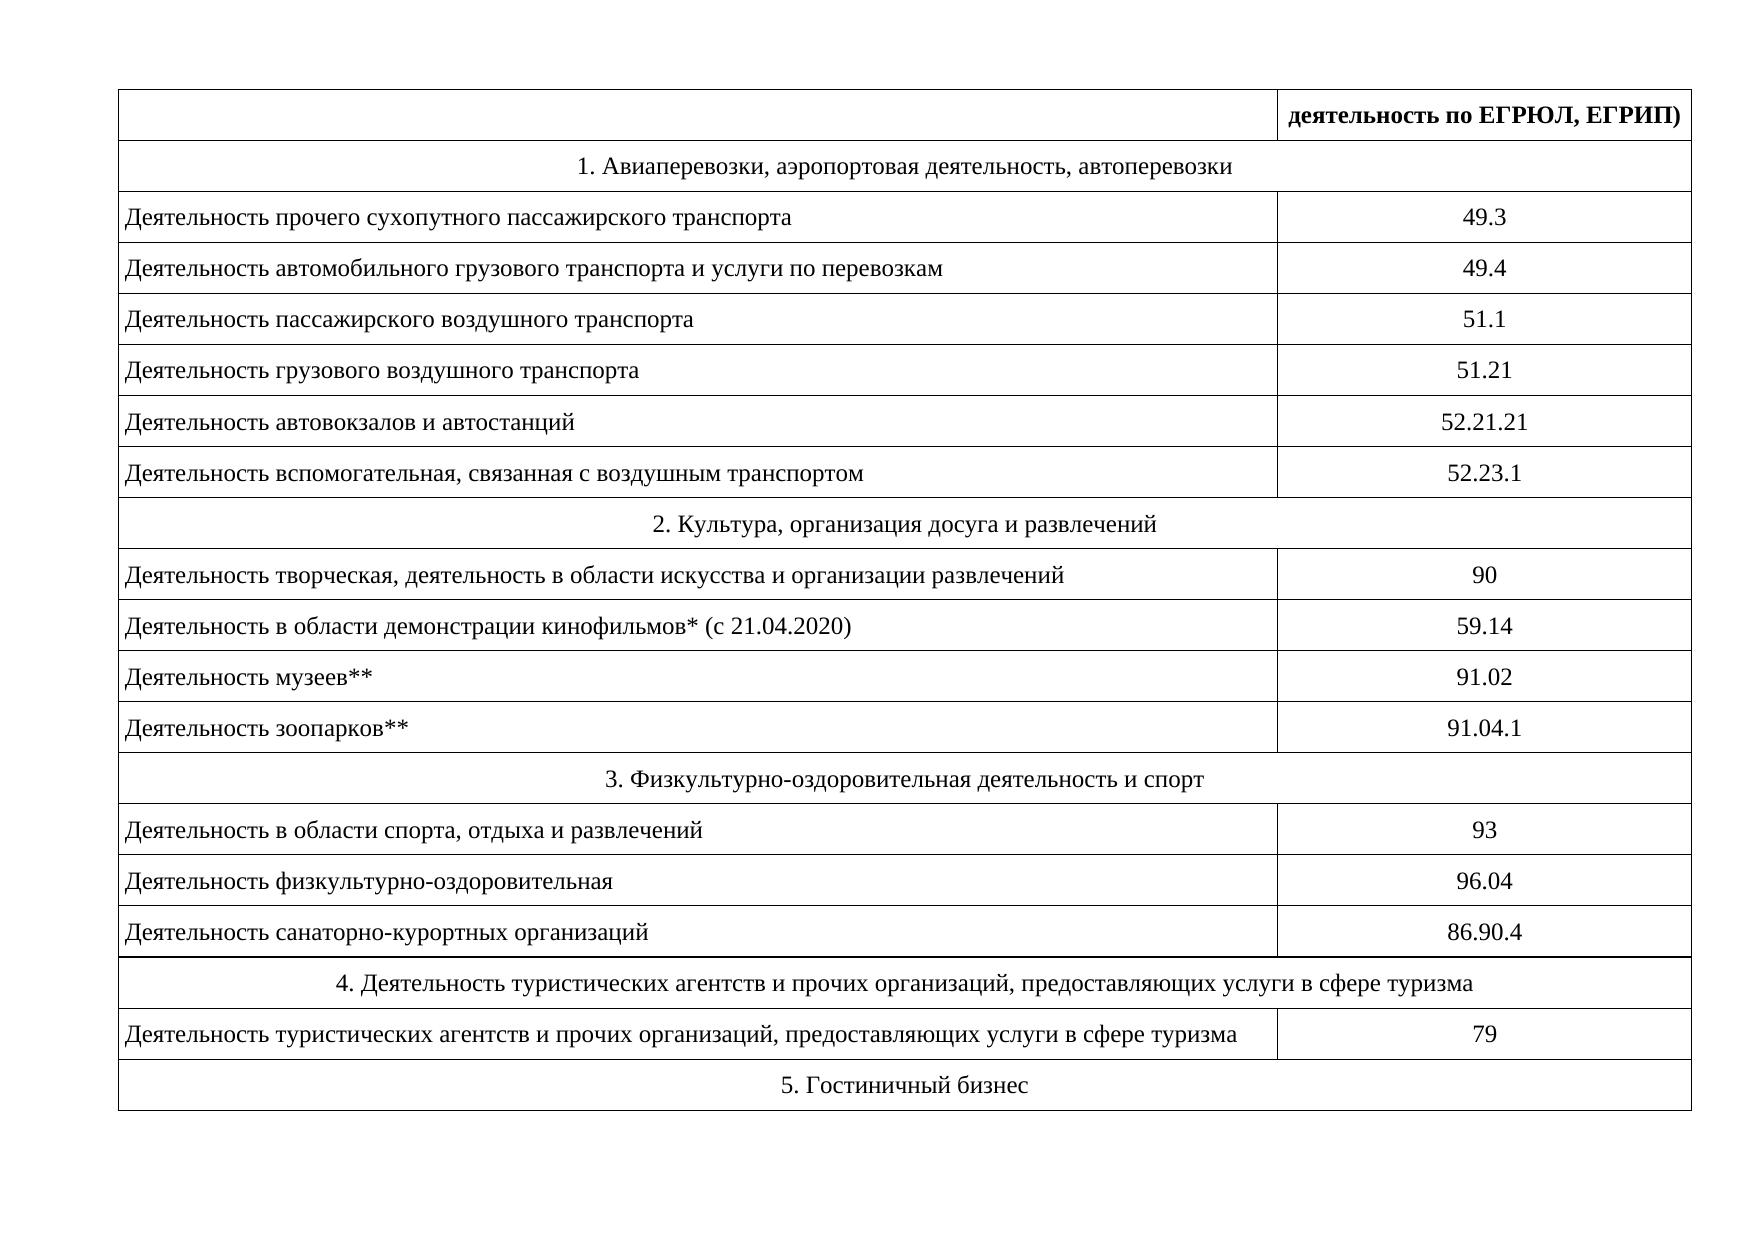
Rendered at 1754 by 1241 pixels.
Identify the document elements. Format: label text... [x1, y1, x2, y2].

table_cell 52.21.21 [1278, 396, 1691, 446]
table_cell 5. Гостиничный бизнес [119, 1060, 1691, 1109]
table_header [119, 90, 1277, 140]
table_cell 79 [1278, 1009, 1691, 1058]
table_cell Деятельность санаторно-курортных организаций [119, 906, 1277, 956]
table_cell 93 [1278, 804, 1691, 854]
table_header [1278, 90, 1691, 140]
table_cell Деятельность зоопарков** [119, 702, 1277, 752]
table_cell Деятельность пассажирского воздушного транспорта [119, 294, 1277, 344]
table_cell 49.4 [1278, 243, 1691, 293]
table_cell Деятельность автовокзалов и автостанций [119, 396, 1277, 446]
table_cell 90 [1278, 549, 1691, 599]
table_cell 51.21 [1278, 345, 1691, 395]
table_cell 86.90.4 [1278, 906, 1691, 956]
table_cell 51.1 [1278, 294, 1691, 344]
table_cell Деятельность физкультурно-оздоровительная [119, 855, 1277, 905]
table_cell Деятельность творческая, деятельность в области искусства и организации развлечений [119, 549, 1277, 599]
table_cell Деятельность вспомогательная, связанная с воздушным транспортом [119, 447, 1277, 497]
table_cell 91.04.1 [1278, 702, 1691, 752]
table_cell 59.14 [1278, 600, 1691, 650]
table_cell 3. Физкультурно-оздоровительная деятельность и спорт [119, 753, 1691, 803]
table_cell 1. Авиаперевозки, аэропортовая деятельность, автоперевозки [119, 141, 1691, 191]
table_cell 96.04 [1278, 855, 1691, 905]
table_cell Деятельность грузового воздушного транспорта [119, 345, 1277, 395]
table_cell Деятельность туристических агентств и прочих организаций, предоставляющих услуги в сфере туризма [119, 1009, 1277, 1058]
table_cell 52.23.1 [1278, 447, 1691, 497]
table_cell Деятельность в области спорта, отдыха и развлечений [119, 804, 1277, 854]
table_cell 4. Деятельность туристических агентств и прочих организаций, предоставляющих услуги в сфере туризма [119, 958, 1691, 1007]
table_cell Деятельность прочего сухопутного пассажирского транспорта [119, 192, 1277, 242]
table_cell Деятельность музеев** [119, 651, 1277, 701]
table_cell Деятельность автомобильного грузового транспорта и услуги по перевозкам [119, 243, 1277, 293]
table_cell 49.3 [1278, 192, 1691, 242]
table_cell 91.02 [1278, 651, 1691, 701]
table_cell 2. Культура, организация досуга и развлечений [119, 498, 1691, 548]
table_cell Деятельность в области демонстрации кинофильмов* (с 21.04.2020) [119, 600, 1277, 650]
